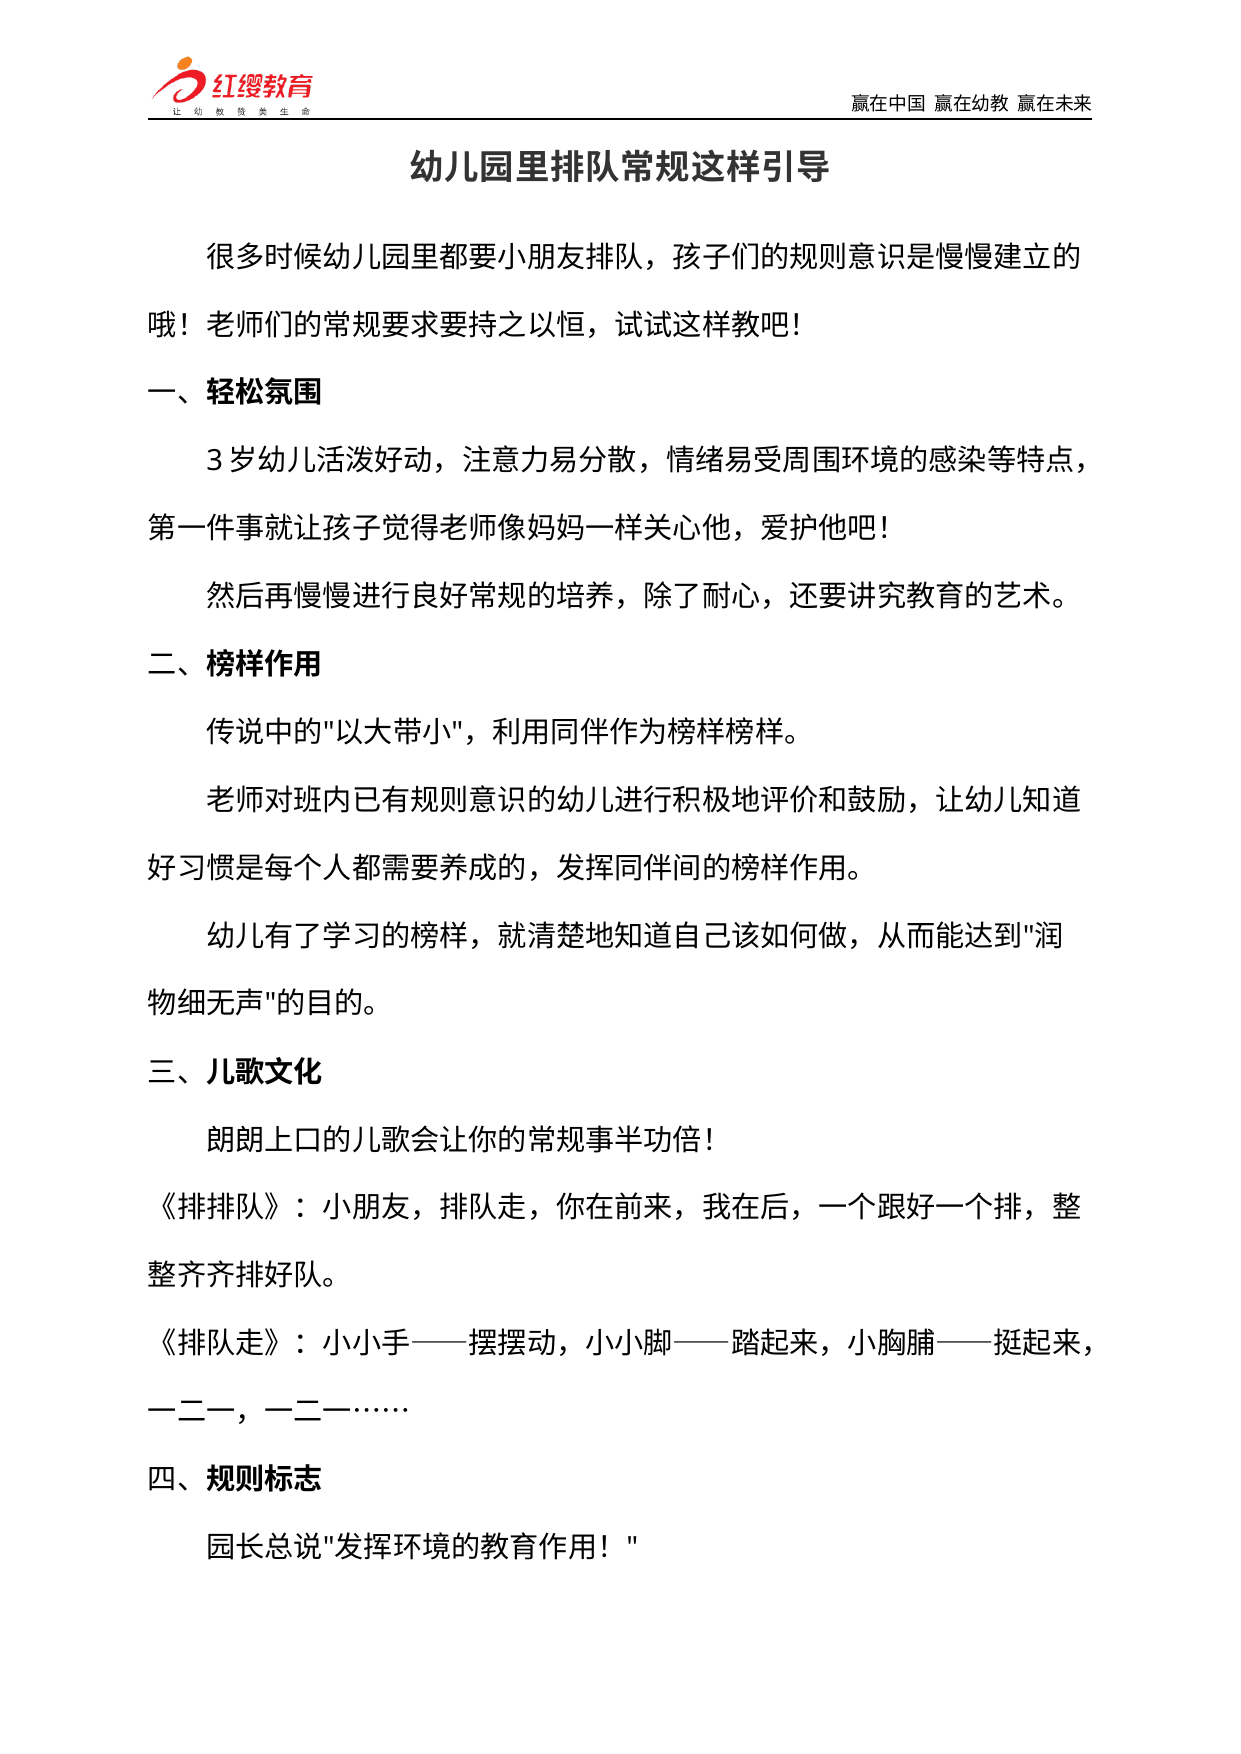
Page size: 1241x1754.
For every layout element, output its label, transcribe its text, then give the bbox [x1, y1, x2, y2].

text 《排队走》：小小手——摆摆动，小小脚——踏起来，小胸脯——挺起来，一二一，一二一…… [148, 1307, 1092, 1443]
text 朗朗上口的儿歌会让你的常规事半功倍！ [148, 1103, 1092, 1171]
subtitle 幼儿园里排队常规这样引导 [148, 131, 1092, 198]
text 园长总说"发挥环境的教育作用！" [148, 1511, 1092, 1579]
text 《排排队》：小朋友，排队走，你在前来，我在后，一个跟好一个排，整整齐齐排好队。 [148, 1171, 1092, 1307]
text 3岁幼儿活泼好动，注意力易分散，情绪易受周围环境的感染等特点，第一件事就让孩子觉得老师像妈妈一样关心他，爱护他吧！ [148, 424, 1092, 560]
text 然后再慢慢进行良好常规的培养，除了耐心，还要讲究教育的艺术。 [148, 560, 1092, 628]
text 很多时候幼儿园里都要小朋友排队，孩子们的规则意识是慢慢建立的哦！老师们的常规要求要持之以恒，试试这样教吧！ [148, 220, 1092, 356]
text 传说中的"以大带小"，利用同伴作为榜样榜样。 [148, 696, 1092, 764]
text 三、儿歌文化 [148, 1035, 1092, 1103]
text 四、规则标志 [148, 1443, 1092, 1511]
text 老师对班内已有规则意识的幼儿进行积极地评价和鼓励，让幼儿知道好习惯是每个人都需要养成的，发挥同伴间的榜样作用。 [148, 764, 1092, 899]
text 幼儿有了学习的榜样，就清楚地知道自己该如何做，从而能达到"润物细无声"的目的。 [148, 899, 1092, 1035]
picture [147, 52, 317, 118]
text 二、榜样作用 [148, 628, 1092, 696]
text 一、轻松氛围 [148, 356, 1092, 424]
